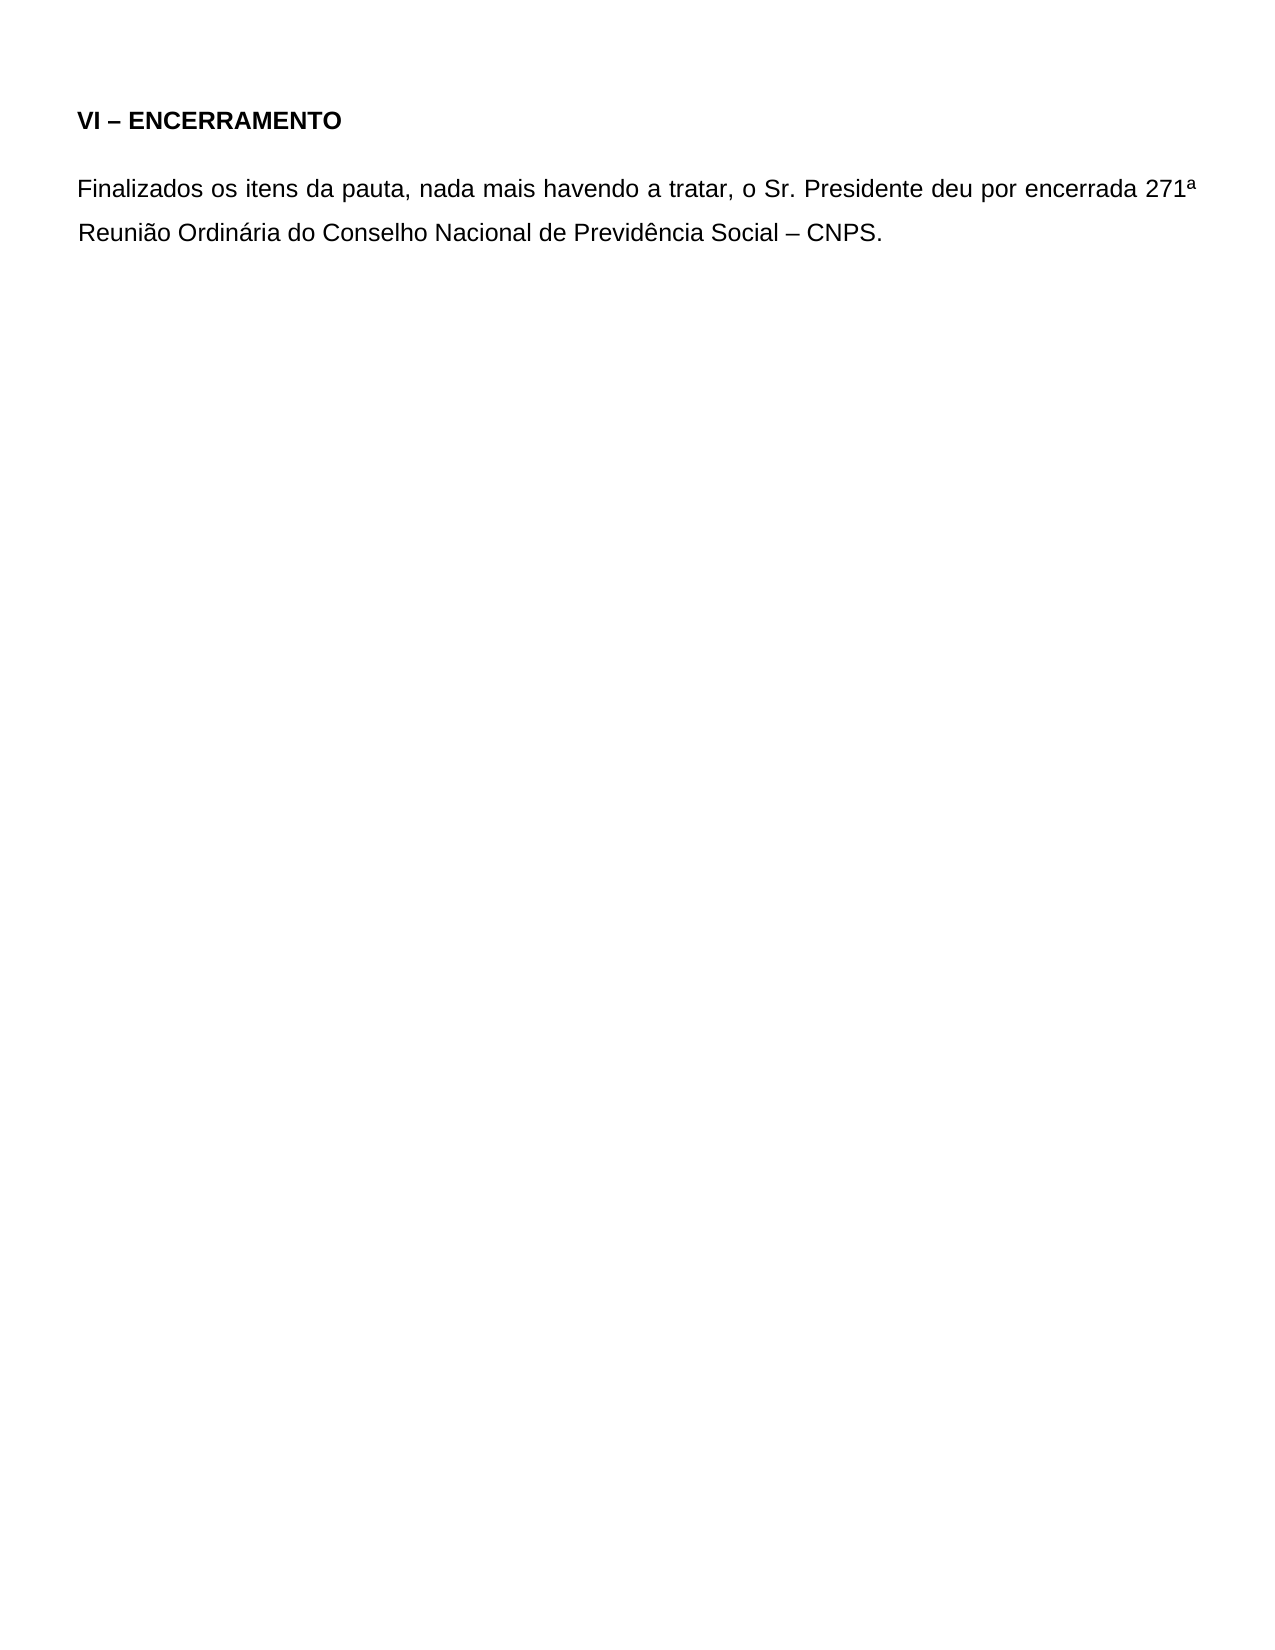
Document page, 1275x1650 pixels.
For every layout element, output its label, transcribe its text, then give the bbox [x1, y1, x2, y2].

text VI – ENCERRAMENTO [77, 106, 1198, 135]
text Finalizados os itens da pauta, nada mais havendo a tratar, o Sr. Presidente deu por encerrada 271ª Reunião Ordinária do Conselho Nacional de Previdência Social – CNPS. [77, 174, 1198, 246]
